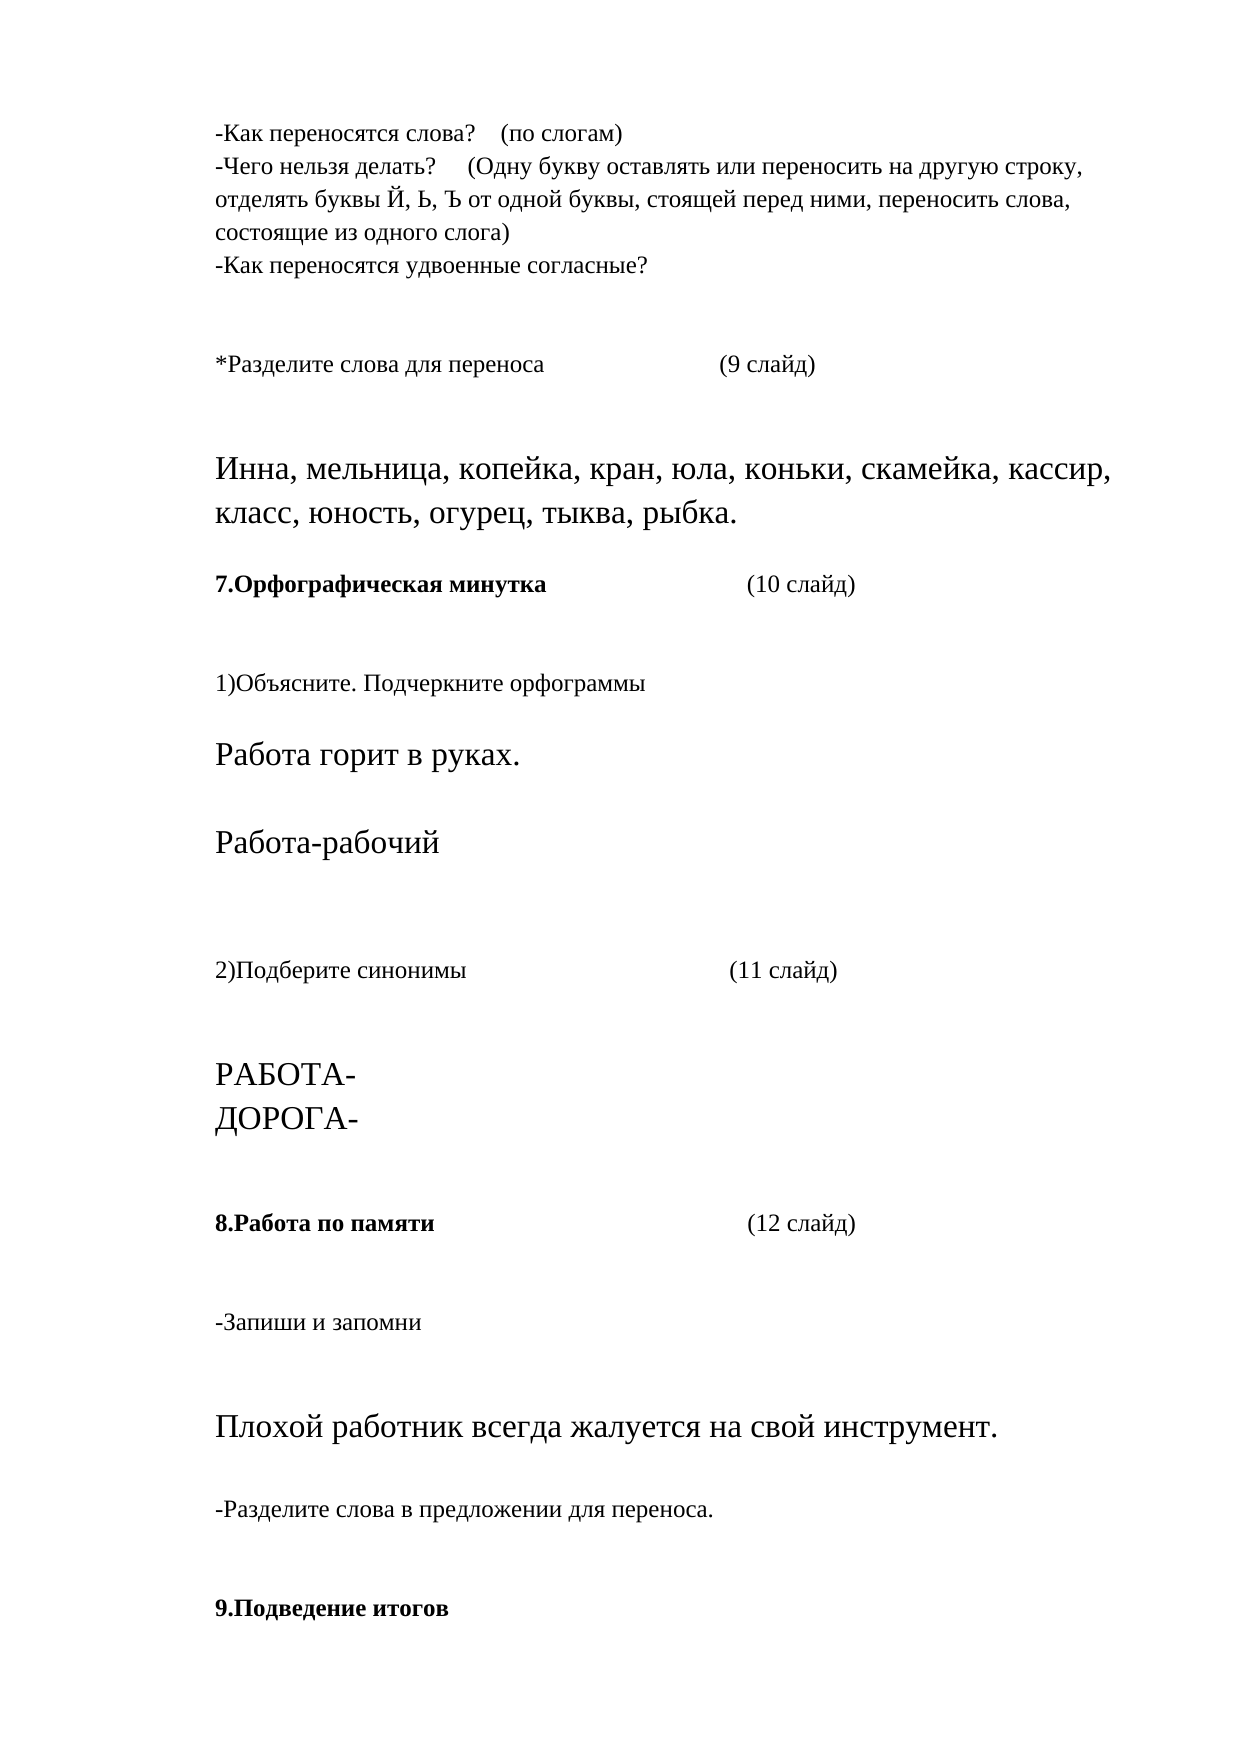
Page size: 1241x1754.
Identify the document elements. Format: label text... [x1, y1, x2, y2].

text 9.Подведение итогов [215, 1593, 1152, 1622]
text РАБОТА- [215, 1054, 1152, 1092]
text 7.Орфографическая минутка (10 слайд) [215, 569, 1152, 598]
text Работа-рабочий [215, 823, 1152, 861]
text ДОРОГА- [215, 1098, 1152, 1136]
text Плохой работник всегда жалуется на свой инструмент. [215, 1406, 1152, 1444]
text -Чего нельзя делать? (Одну букву оставлять или переносить на другую строку, отделять буквы Й, Ь, Ъ от одной буквы, стоящей перед ними, переносить слова, состоящие из одного слога) [215, 151, 1152, 246]
text *Разделите слова для переноса (9 слайд) [215, 349, 1152, 378]
text -Как переносятся слова? (по слогам) [215, 118, 1152, 147]
text Инна, мельница, копейка, кран, юла, коньки, скамейка, кассир, класс, юность, огурец, тыква, рыбка. [215, 448, 1152, 531]
text -Как переносятся удвоенные согласные? [215, 250, 1152, 279]
text 8.Работа по памяти (12 слайд) [215, 1208, 1152, 1237]
text 2)Подберите синонимы (11 слайд) [215, 955, 1152, 984]
text Работа горит в руках. [215, 734, 1152, 773]
text -Запиши и запомни [215, 1307, 1152, 1336]
text 1)Объясните. Подчеркните орфограммы [215, 668, 1152, 697]
text -Разделите слова в предложении для переноса. [215, 1494, 1152, 1523]
